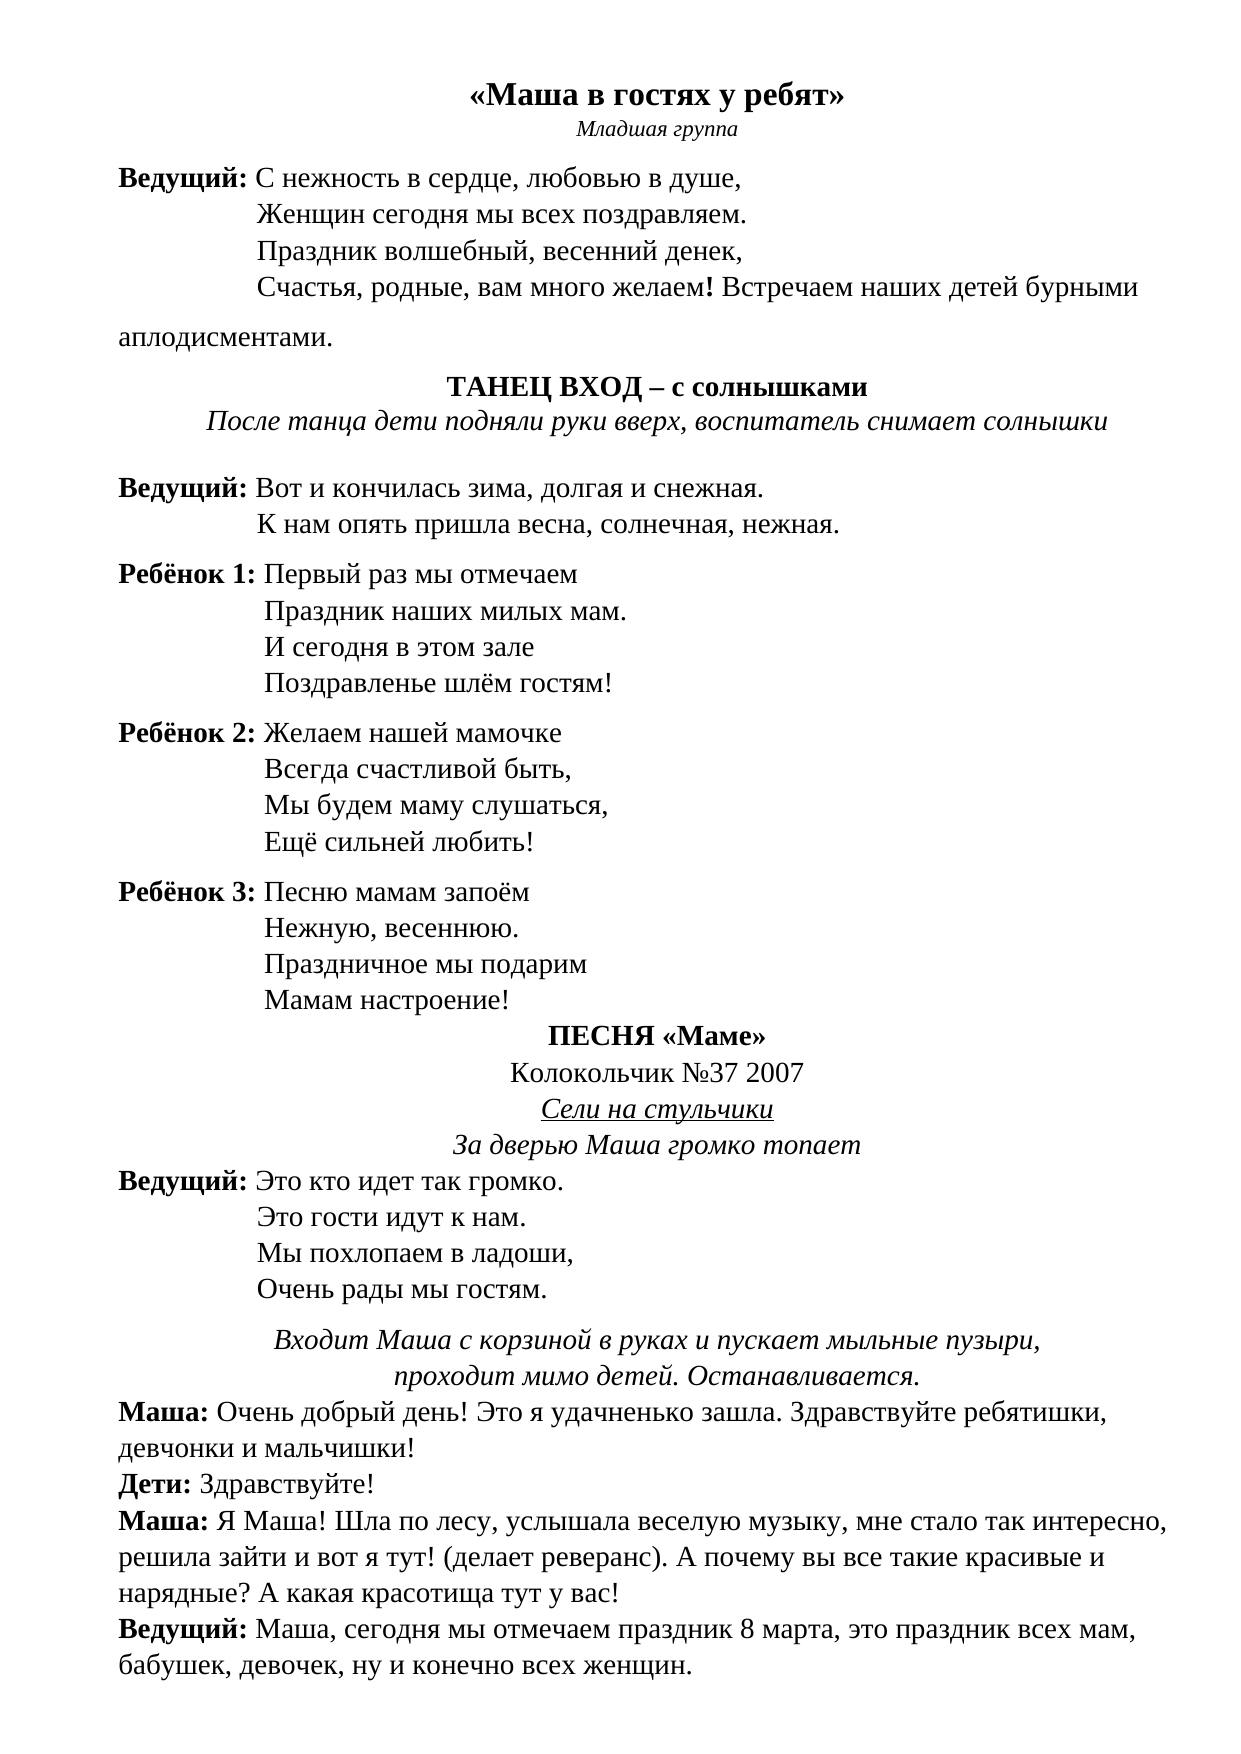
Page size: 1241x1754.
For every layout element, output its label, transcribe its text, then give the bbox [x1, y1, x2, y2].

text Праздничное мы подарим [118, 946, 1196, 980]
text Ребёнок 2: Желаем нашей мамочке [118, 715, 1196, 749]
text Ведущий: Это кто идет так громко. [118, 1163, 1196, 1197]
text Праздник волшебный, весенний денек, [118, 233, 1196, 266]
text Дети: Здравствуйте! [118, 1466, 1196, 1500]
text Ведущий: С нежность в сердце, любовью в душе, [118, 160, 1196, 194]
text Младшая группа [118, 115, 1196, 142]
text Колокольчик №37 2007 [118, 1055, 1196, 1088]
text проходит мимо детей. Останавливается. [118, 1358, 1196, 1392]
text Ведущий: Вот и кончилась зима, долгая и снежная. [118, 470, 1196, 503]
text Женщин сегодня мы всех поздравляем. [118, 196, 1196, 230]
text Ведущий: Маша, сегодня мы отмечаем праздник 8 марта, это праздник всех мам, бабушек, девочек, ну и конечно всех женщин. [118, 1611, 1196, 1681]
text Всегда счастливой быть, [118, 751, 1196, 785]
text Входит Маша с корзиной в руках и пускает мыльные пузыри, [118, 1322, 1196, 1355]
text Ребёнок 3: Песню мамам запоём [118, 874, 1196, 907]
text Нежную, весеннюю. [118, 910, 1196, 944]
text Маша: Очень добрый день! Это я удачненько зашла. Здравствуйте ребятишки, девчонки и мальчишки! [118, 1394, 1196, 1464]
text Это гости идут к нам. [118, 1199, 1196, 1233]
text Счастья, родные, вам много желаем! Встречаем наших детей бурными аплодисментами. [118, 269, 1196, 353]
text Поздравленье шлём гостям! [118, 665, 1196, 698]
text К нам опять пришла весна, солнечная, нежная. [118, 506, 1196, 540]
text Сели на стульчики [118, 1091, 1196, 1124]
text За дверью Маша громко топает [118, 1127, 1196, 1161]
text ТАНЕЦ ВХОД – с солнышками [118, 369, 1196, 403]
text И сегодня в этом зале [118, 629, 1196, 662]
text Маша: Я Маша! Шла по лесу, услышала веселую музыку, мне стало так интересно, решила зайти и вот я тут! (делает реверанс). А почему вы все такие красивые и нарядные? А какая красотища тут у вас! [118, 1503, 1196, 1608]
text Мамам настроение! [118, 982, 1196, 1016]
text После танца дети подняли руки вверх, воспитатель снимает солнышки [118, 403, 1196, 436]
text Ещё сильней любить! [118, 824, 1196, 857]
text Мы будем маму слушаться, [118, 787, 1196, 821]
text «Маша в гостях у ребят» [118, 74, 1196, 112]
text Праздник наших милых мам. [118, 593, 1196, 626]
text ПЕСНЯ «Маме» [118, 1018, 1196, 1052]
text Ребёнок 1: Первый раз мы отмечаем [118, 556, 1196, 590]
text Очень рады мы гостям. [118, 1272, 1196, 1305]
text Мы похлопаем в ладоши, [118, 1235, 1196, 1269]
